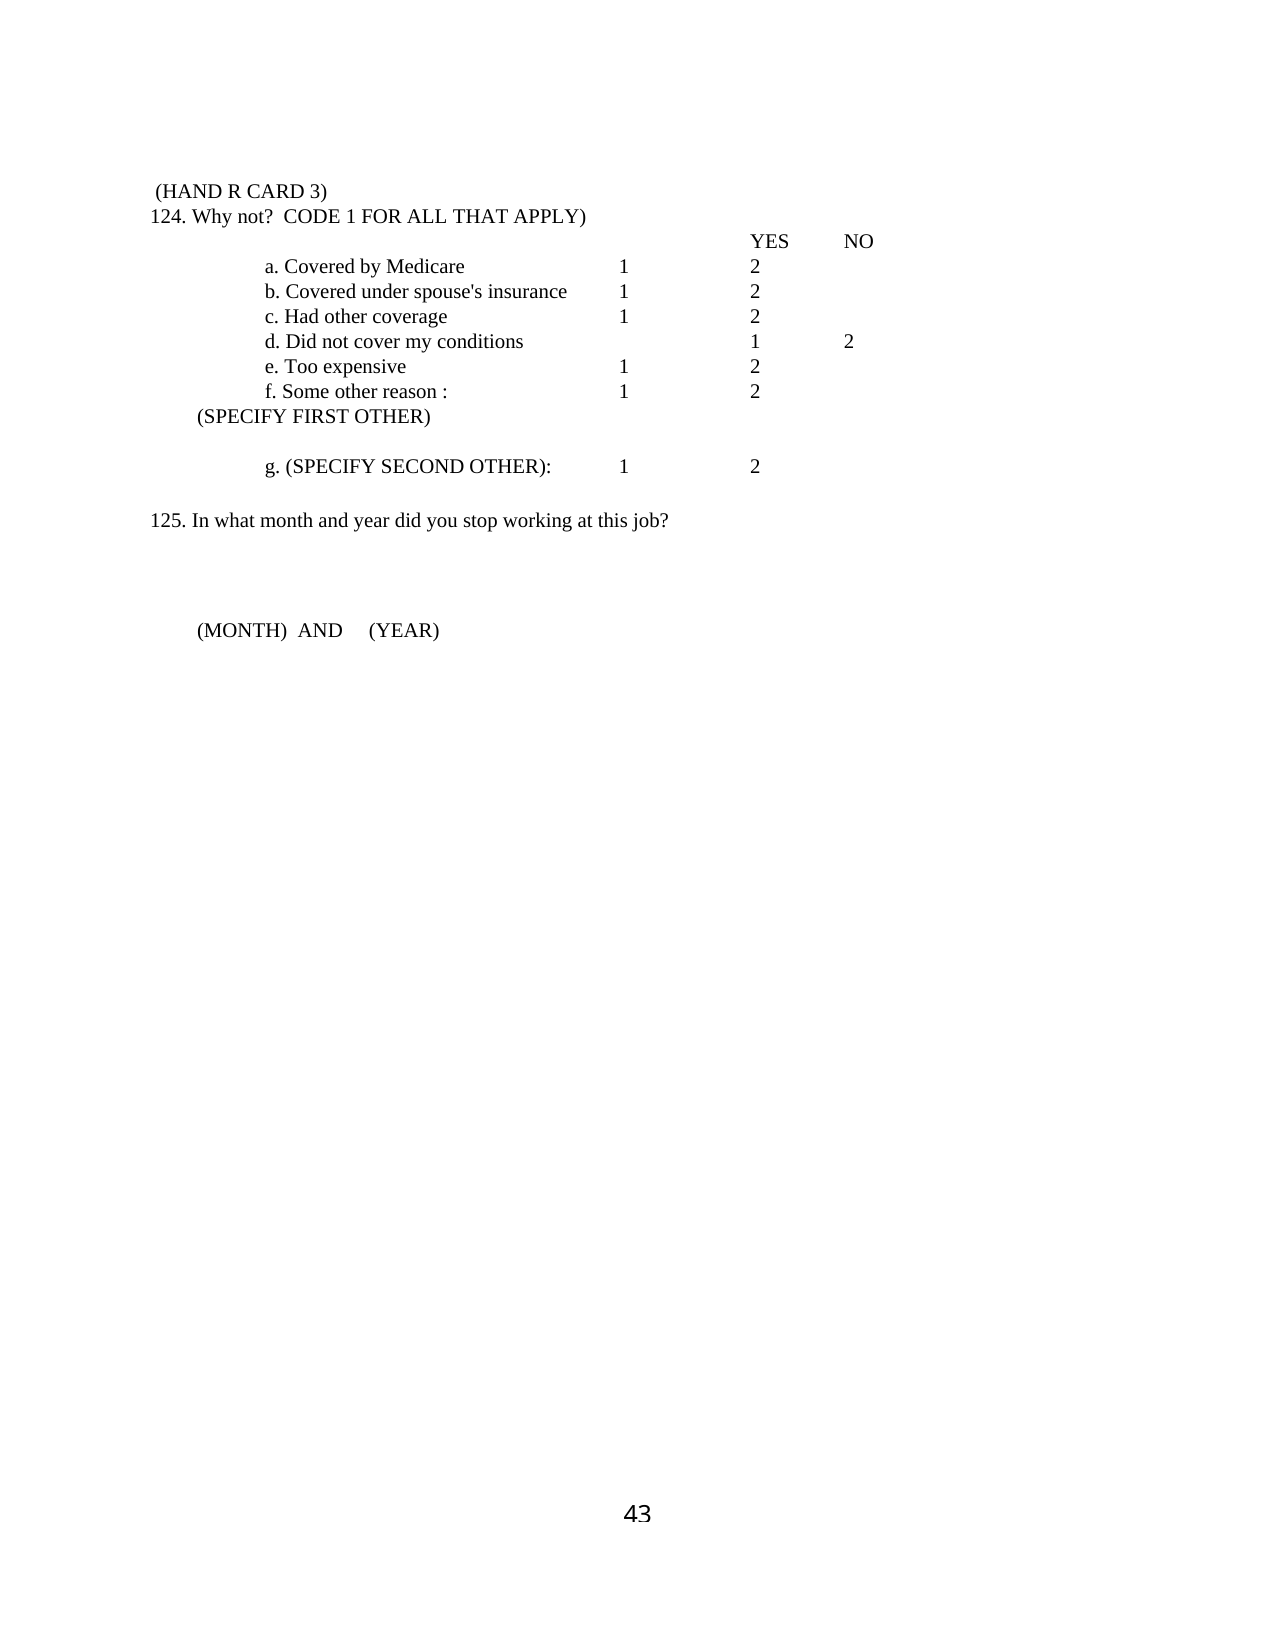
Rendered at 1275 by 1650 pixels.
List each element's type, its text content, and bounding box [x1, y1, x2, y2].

text b. Covered under spouse's insurance 1 2 [150, 278, 1209, 303]
text YES NO [150, 228, 1209, 253]
text d. Did not cover my conditions 1 2 [150, 328, 1209, 353]
text (MONTH) AND (YEAR) [150, 617, 1209, 642]
text (SPECIFY FIRST OTHER) [150, 403, 1209, 428]
text e. Too expensive 1 2 [150, 353, 1209, 378]
text (HAND R CARD 3) [150, 178, 1209, 203]
text 125. In what month and year did you stop working at this job? [150, 507, 1209, 532]
text 124. Why not? CODE 1 FOR ALL THAT APPLY) [150, 203, 1209, 228]
text a. Covered by Medicare 1 2 [150, 253, 1209, 278]
text f. Some other reason : 1 2 [150, 378, 1209, 403]
text g. (SPECIFY SECOND OTHER): 1 2 [150, 453, 1209, 478]
text c. Had other coverage 1 2 [150, 303, 1209, 328]
